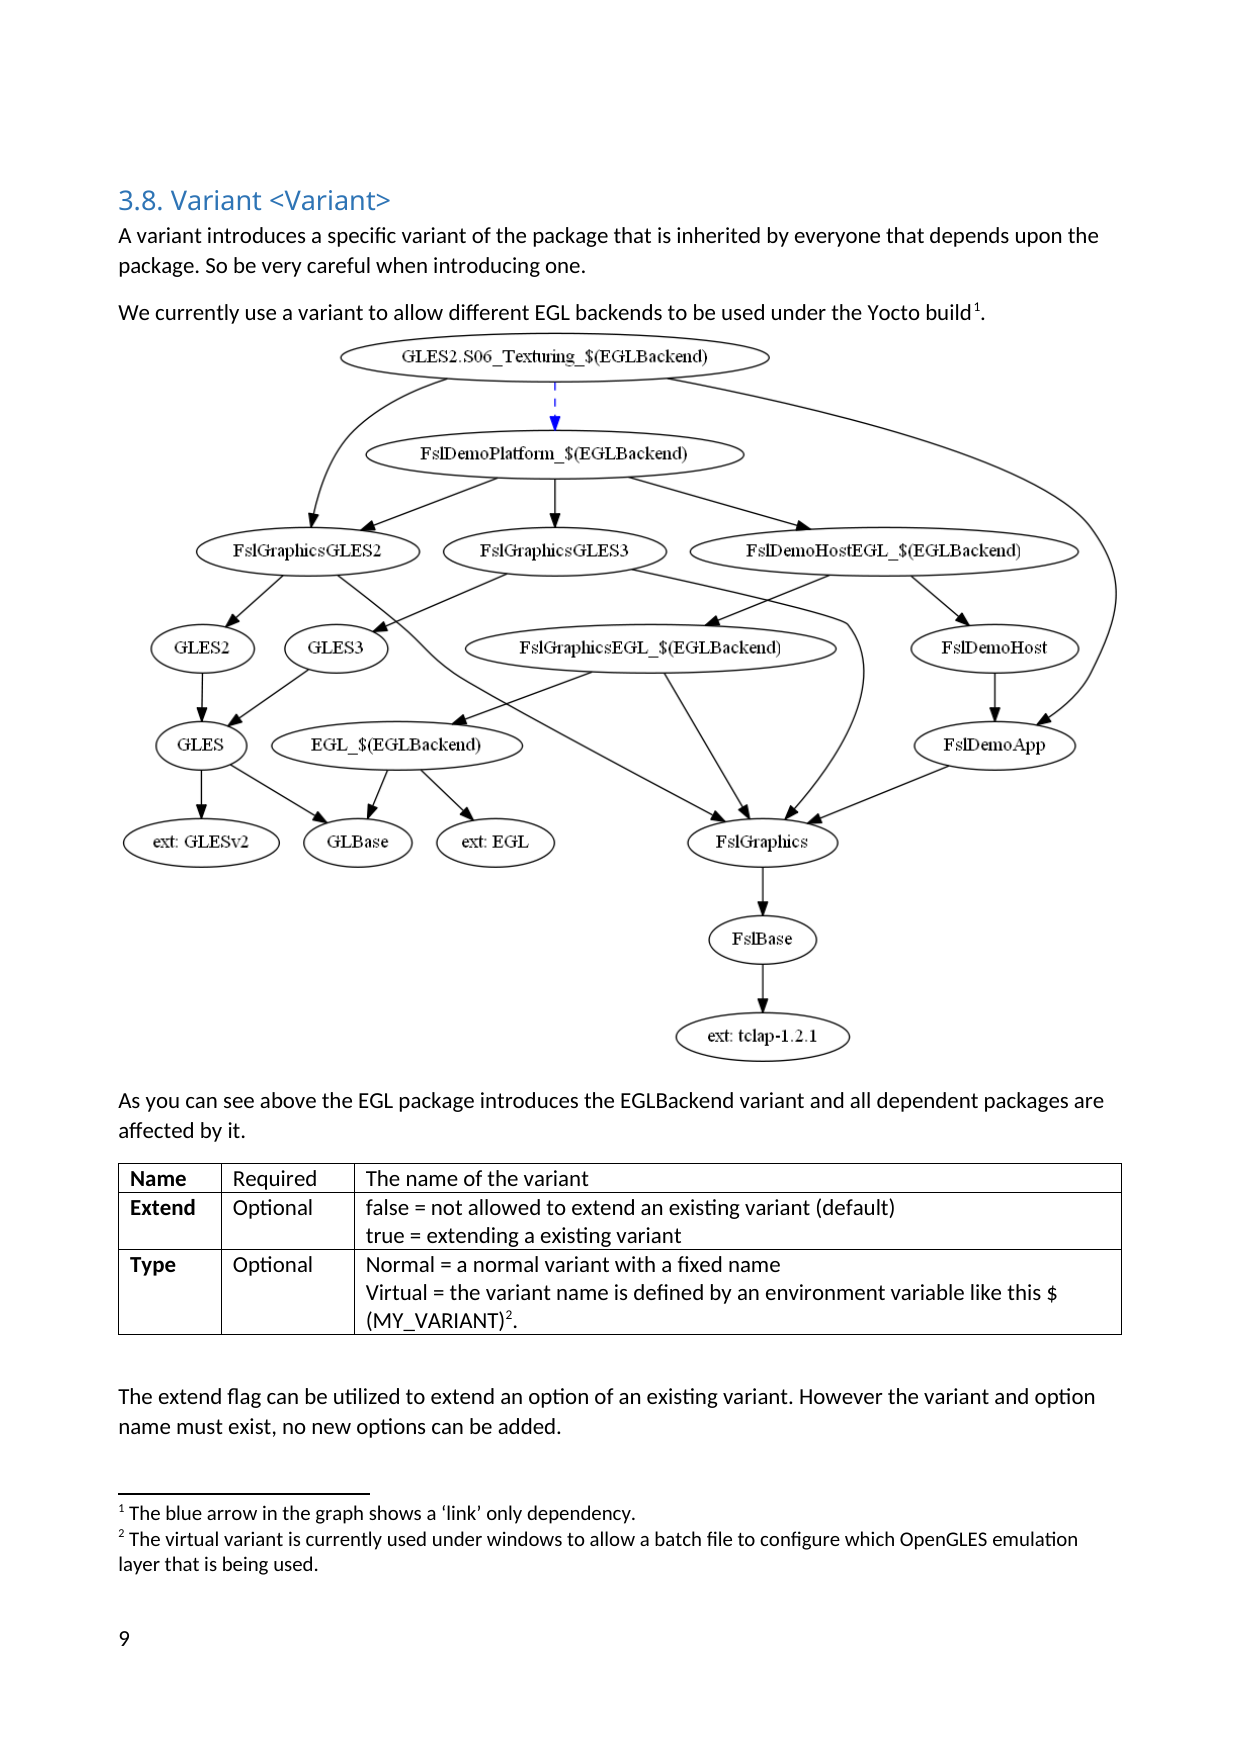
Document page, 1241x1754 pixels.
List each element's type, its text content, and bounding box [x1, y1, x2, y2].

table_cell Type [119, 1250, 221, 1334]
text We currently use a variant to allow different EGL backends to be used under the Yocto build. [118, 298, 1122, 328]
text A variant introduces a specific variant of the package that is inherited by everyone that depends upon the package. So be very careful when introducing one. [118, 221, 1122, 279]
subtitle Variant <Variant> [118, 181, 1122, 218]
table_cell Normal = a normal variant with a fixed name Virtual = the variant name is defined by an environment variable like this $(MY_VARIANT). [355, 1250, 1121, 1334]
table_header The name of the variant [355, 1164, 1121, 1192]
text As you can see above the EGL package introduces the EGLBackend variant and all dependent packages are affected by it. [118, 1086, 1122, 1144]
table_cell false = not allowed to extend an existing variant (default) true = extending a existing variant [355, 1193, 1121, 1249]
table_cell Optional [222, 1193, 354, 1249]
picture [118, 328, 1122, 1067]
table_cell Optional [222, 1250, 354, 1334]
table_header Required [222, 1164, 354, 1192]
table_header Name [119, 1164, 221, 1192]
text The extend flag can be utilized to extend an option of an existing variant. However the variant and option name must exist, no new options can be added. [118, 1382, 1122, 1440]
table_cell Extend [119, 1193, 221, 1249]
